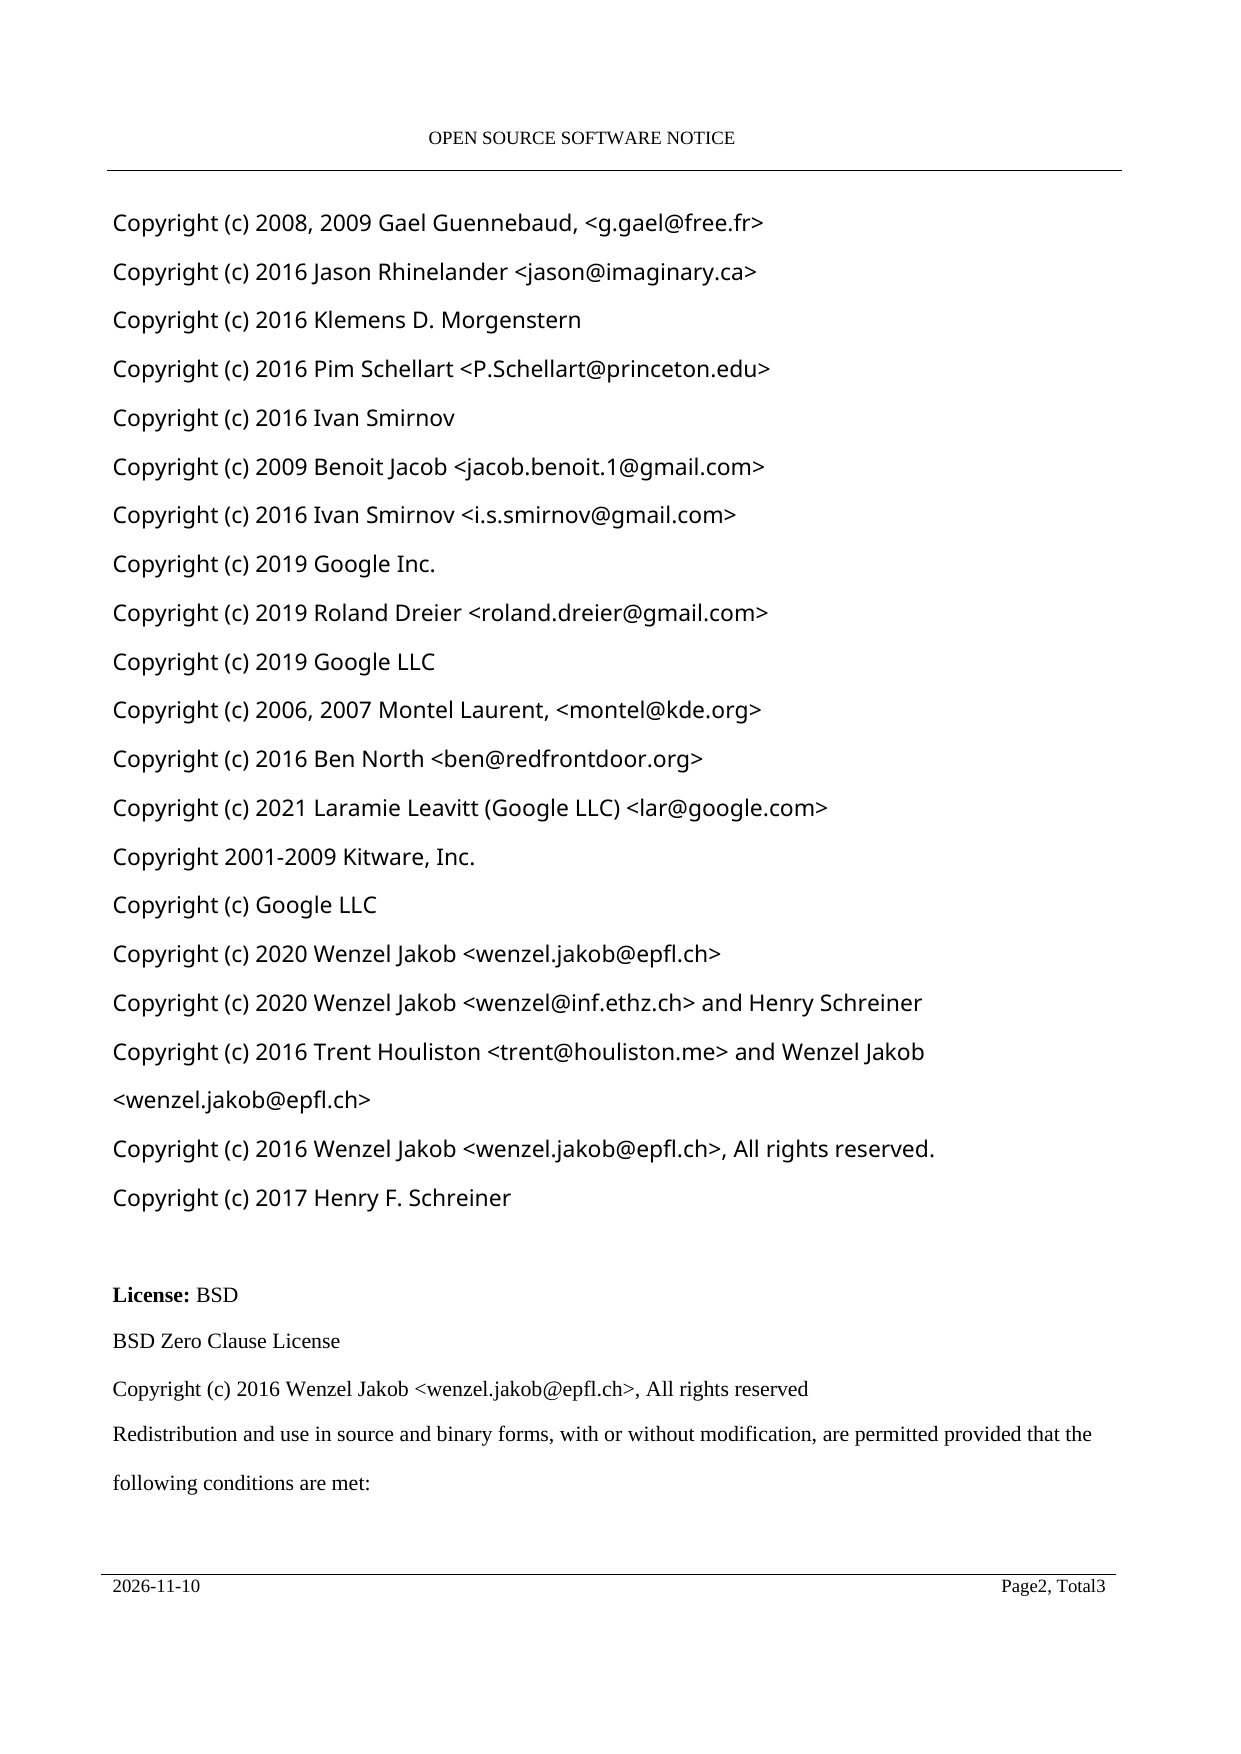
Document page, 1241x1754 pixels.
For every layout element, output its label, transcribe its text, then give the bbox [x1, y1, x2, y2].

text License: BSD [112, 1279, 1128, 1311]
text BSD Zero Clause License Copyright (c) 2016 Wenzel Jakob <wenzel.jakob@epfl.ch>, All rights reserved [112, 1324, 1128, 1405]
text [112, 206, 1128, 1263]
text Redistribution and use in source and binary forms, with or without modification, are permitted provided that the following conditions are met: [112, 1418, 1128, 1499]
